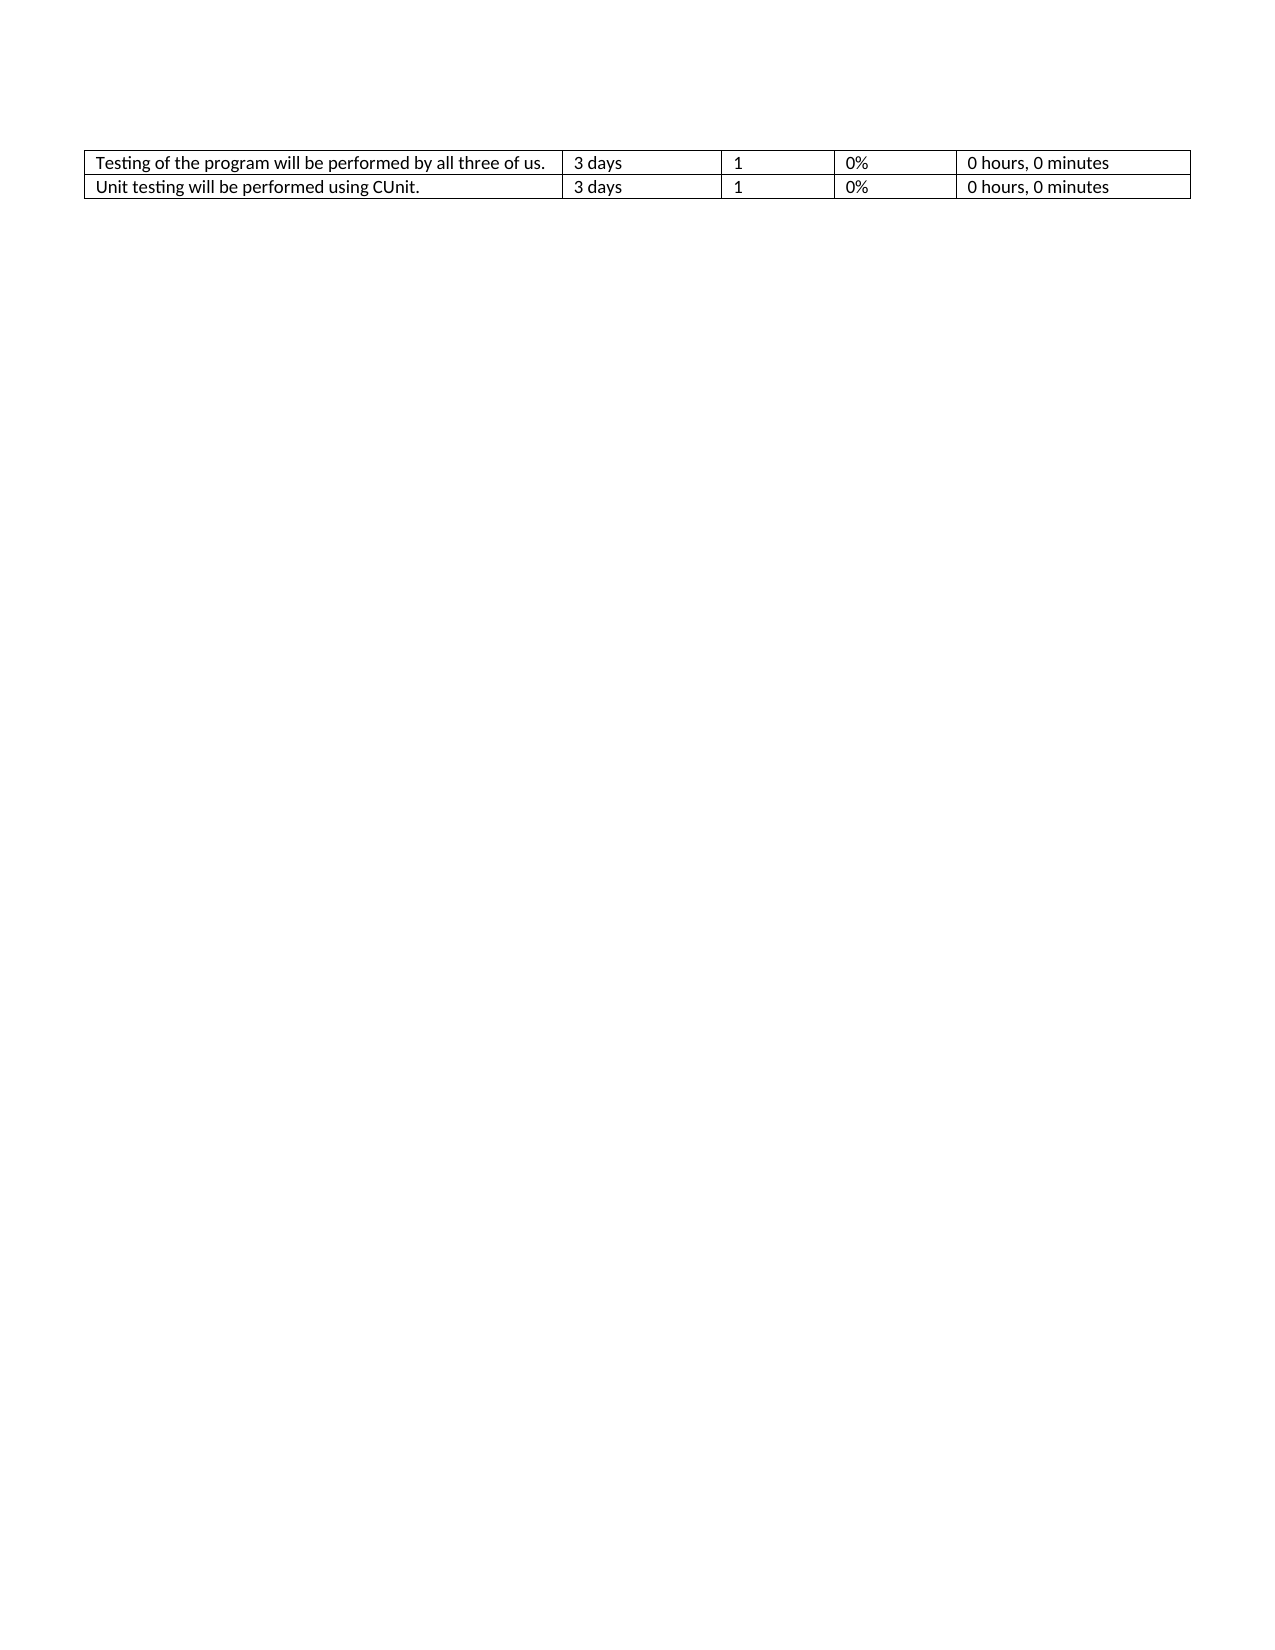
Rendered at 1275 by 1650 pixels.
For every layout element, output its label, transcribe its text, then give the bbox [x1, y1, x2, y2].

table_cell 1 [722, 151, 834, 174]
table_cell 1 [722, 175, 834, 198]
table_cell 0% [835, 175, 956, 198]
table_cell 0 hours, 0 minutes [957, 175, 1190, 198]
table_cell 0 hours, 0 minutes [957, 151, 1190, 174]
table_cell 3 days [563, 175, 721, 198]
table_cell Unit testing will be performed using CUnit. [85, 175, 562, 198]
table_cell 3 days [563, 151, 721, 174]
table_cell 0% [835, 151, 956, 174]
table_cell Testing of the program will be performed by all three of us. [85, 151, 562, 174]
